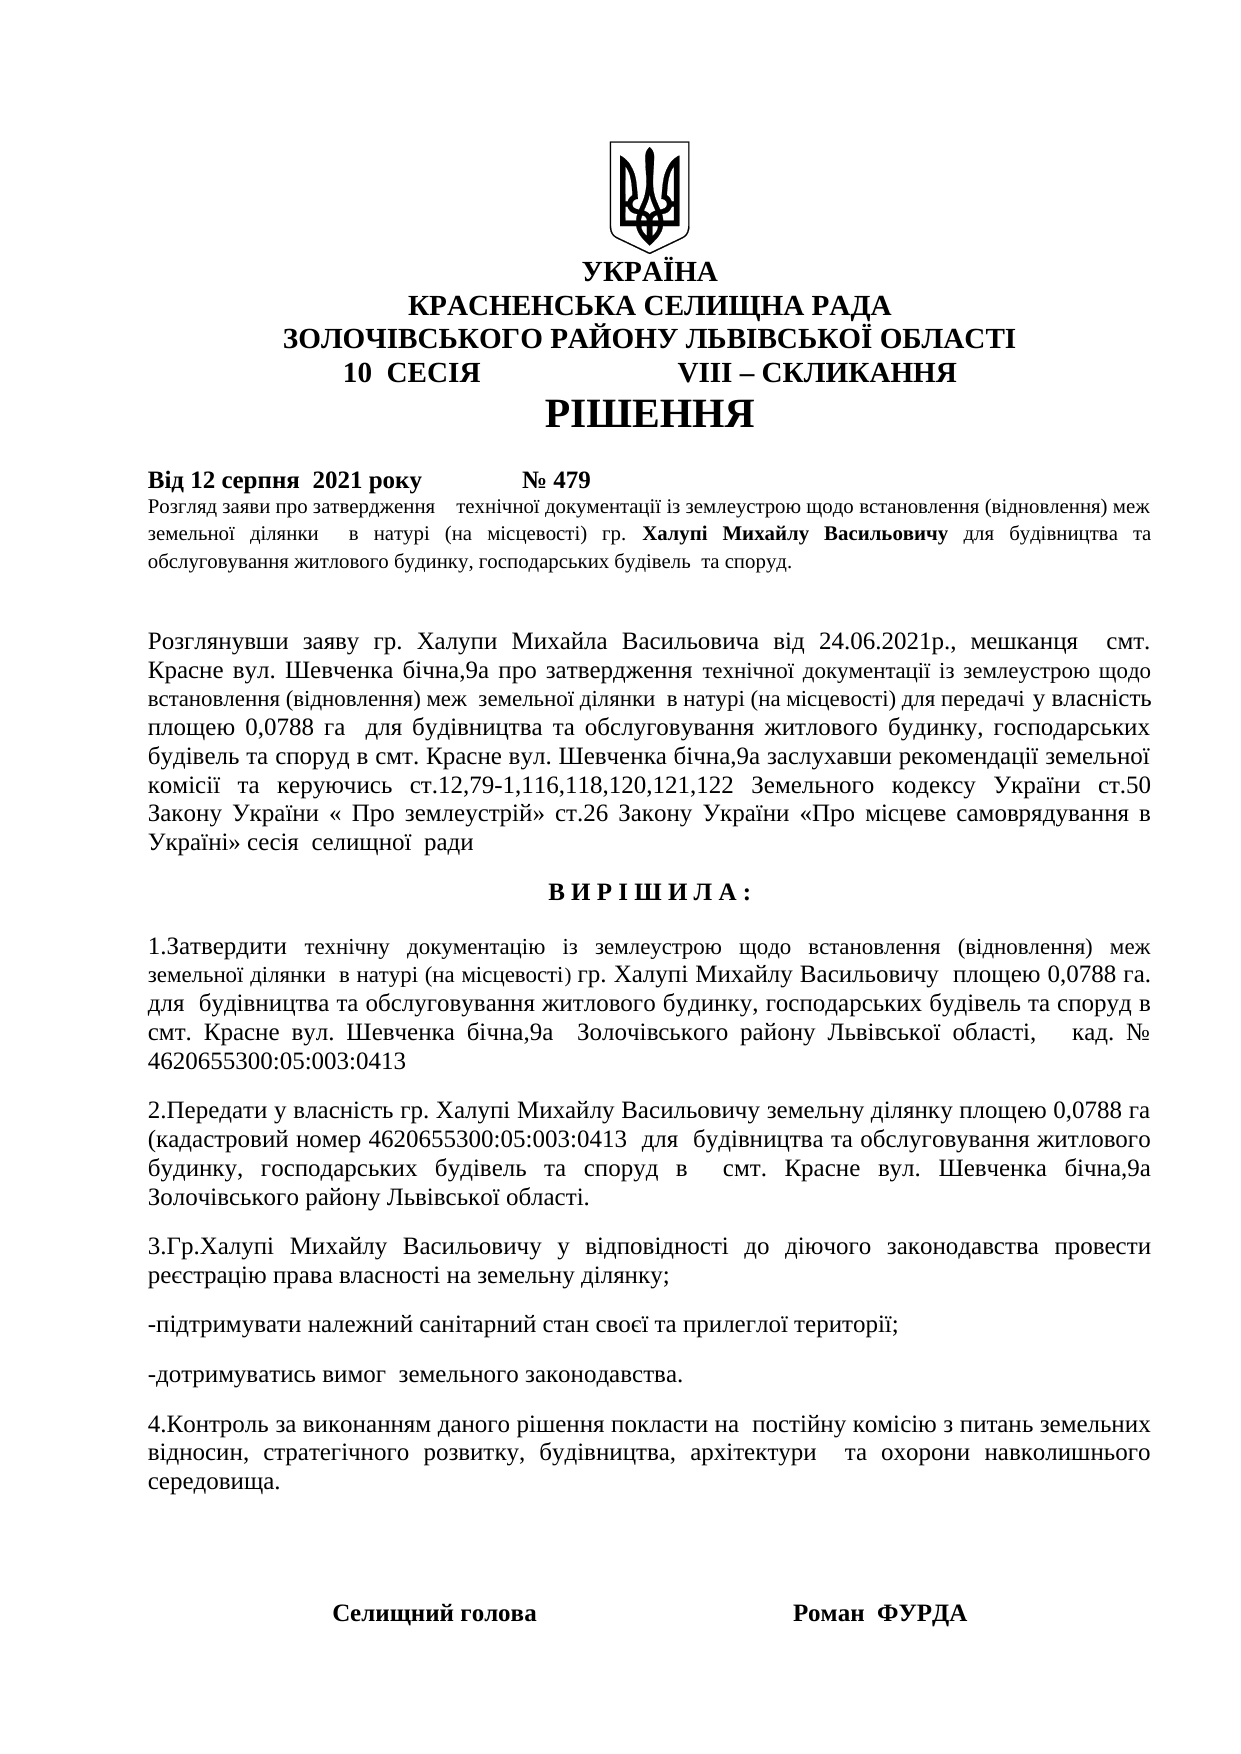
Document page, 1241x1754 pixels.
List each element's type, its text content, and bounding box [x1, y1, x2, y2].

text Від 12 серпня 2021 року № 479 [148, 465, 1152, 494]
text Селищний голова Роман ФУРДА [148, 1598, 1152, 1627]
text ЗОЛОЧІВСЬКОГО РАЙОНУ ЛЬВІВСЬКОЇ ОБЛАСТІ [148, 321, 1152, 355]
text Розгляд заяви про затвердження технічної документації із землеустрою щодо встановлення (відновлення) меж земельної ділянки в натурі (на місцевості) гр. Халупі Михайлу Васильовичу для будівництва та обслуговування житлового будинку, господарських будівель та споруд. [148, 494, 1152, 573]
text КРАСНЕНСЬКА СЕЛИЩНА РАДА [148, 288, 1152, 321]
text 4.Контроль за виконанням даного рішення покласти на постійну комісію з питань земельних відносин, стратегічного розвитку, будівництва, архітектури та охорони навколишнього середовища. [148, 1409, 1152, 1495]
text -підтримувати належний санітарний стан своєї та прилеглої території; [148, 1309, 1152, 1338]
text Розглянувши заяву гр. Халупи Михайла Васильовича від 24.06.2021р., мешканця смт. Красне вул. Шевченка бічна,9а про затвердження технічної документації із землеустрою щодо встановлення (відновлення) меж земельної ділянки в натурі (на місцевості) для передачі у власність площею 0,0788 га для будівництва та обслуговування житлового будинку, господарських будівель та споруд в смт. Красне вул. Шевченка бічна,9а заслухавши рекомендації земельної комісії та керуючись ст.12,79-1,116,118,120,121,122 Земельного кодексу України ст.50 Закону України « Про землеустрій» ст.26 Закону України «Про місцеве самоврядування в Україні» сесія селищної ради [148, 626, 1152, 856]
text 10 СЕСІЯ VIII – СКЛИКАННЯ [148, 355, 1152, 388]
text УКРАЇНА [148, 254, 1152, 288]
text РІШЕННЯ [148, 388, 1152, 436]
text -дотримуватись вимог земельного законодавства. [148, 1359, 1152, 1388]
text 3.Гр.Халупі Михайлу Васильовичу у відповідності до діючого законодавства провести реєстрацію права власності на земельну ділянку; [148, 1231, 1152, 1289]
text В И Р І Ш И Л А : [148, 877, 1152, 906]
text 1.Затвердити технічну документацію із землеустрою щодо встановлення (відновлення) меж земельної ділянки в натурі (на місцевості) гр. Халупі Михайлу Васильовичу площею 0,0788 га. для будівництва та обслуговування житлового будинку, господарських будівель та споруд в смт. Красне вул. Шевченка бічна,9а Золочівського району Львівської області, кад. № 4620655300:05:003:0413 [148, 931, 1152, 1074]
text 2.Передати у власність гр. Халупі Михайлу Васильовичу земельну ділянку площею 0,0788 га (кадастровий номер 4620655300:05:003:0413 для будівництва та обслуговування житлового будинку, господарських будівель та споруд в смт. Красне вул. Шевченка бічна,9а Золочівського району Львівської області. [148, 1095, 1152, 1210]
